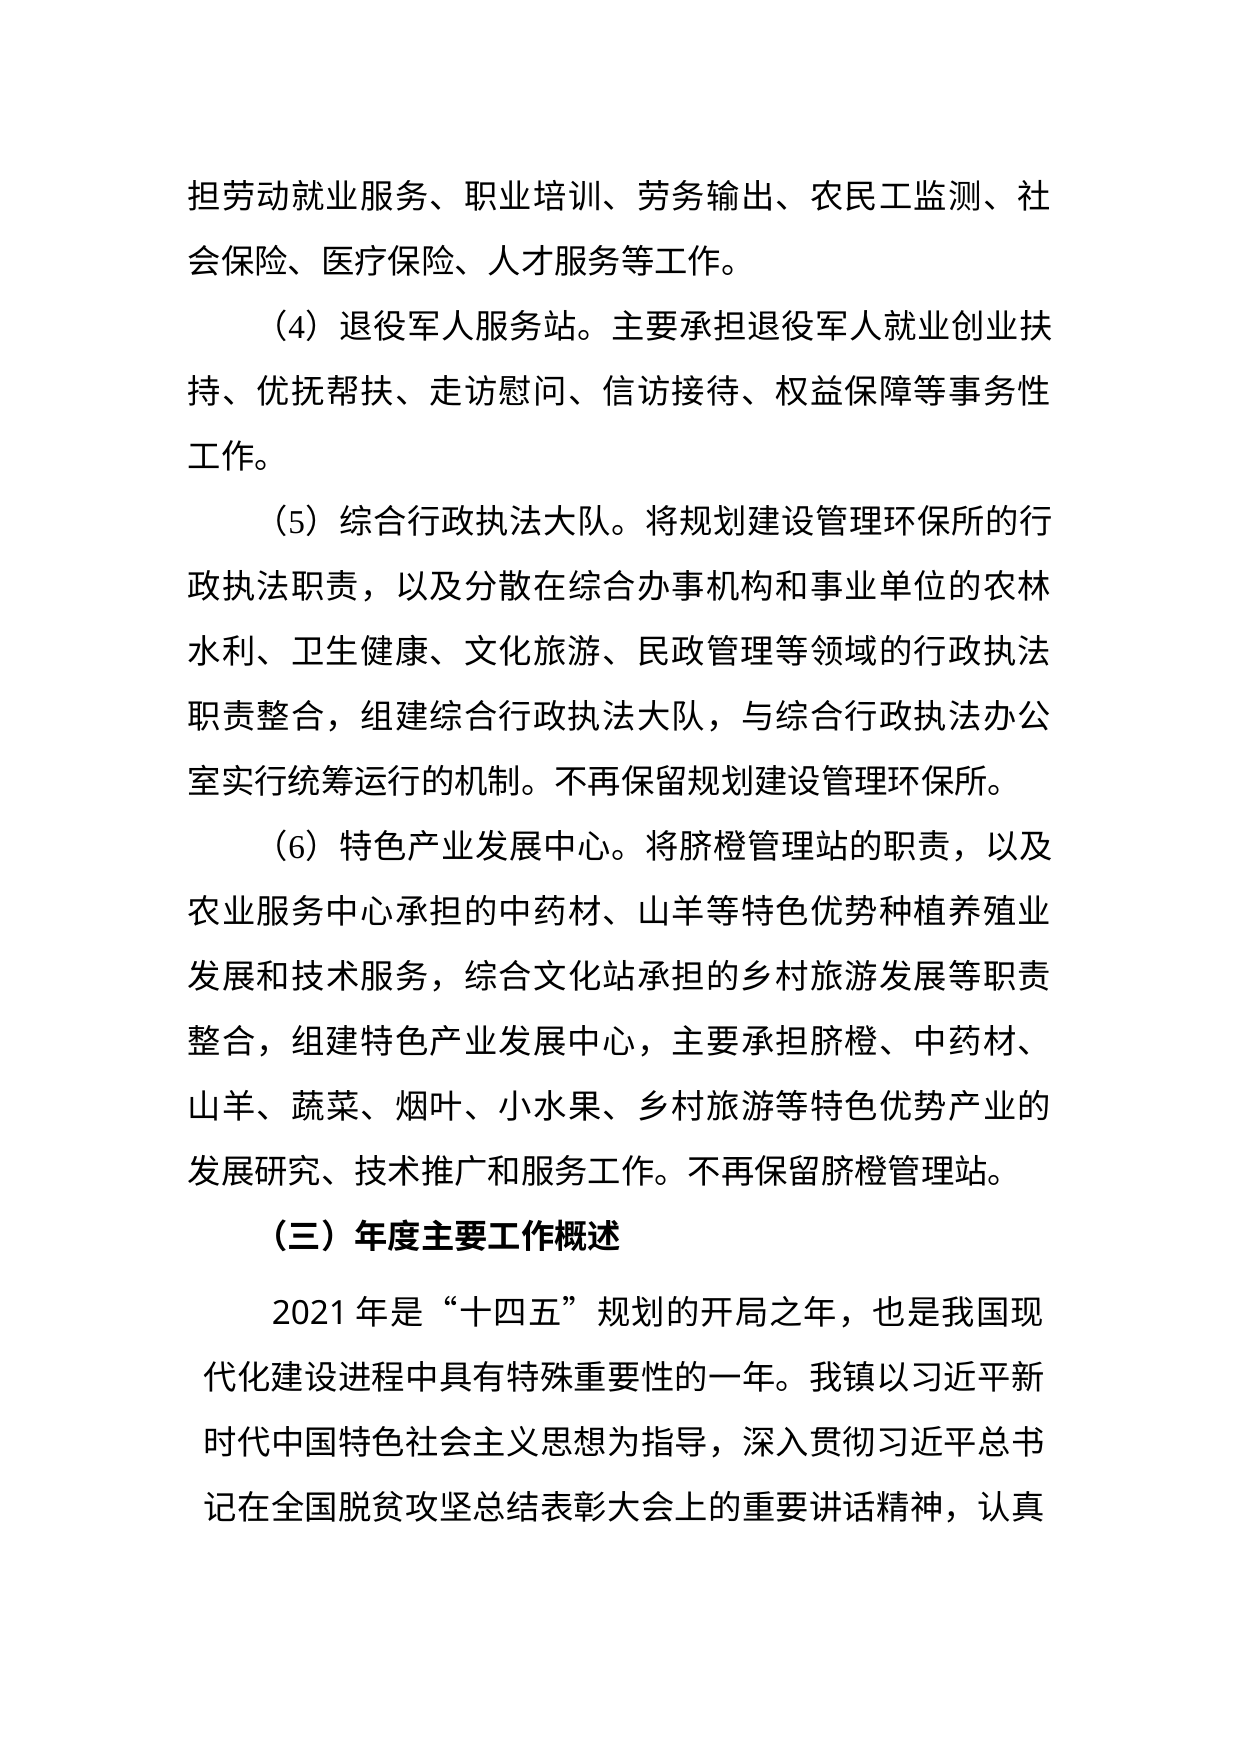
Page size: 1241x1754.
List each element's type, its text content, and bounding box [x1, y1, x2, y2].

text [203, 1277, 1046, 1537]
text （6）特色产业发展中心。将脐橙管理站的职责，以及农业服务中心承担的中药材、山羊等特色优势种植养殖业发展和技术服务，综合文化站承担的乡村旅游发展等职责整合，组建特色产业发展中心，主要承担脐橙、中药材、山羊、蔬菜、烟叶、小水果、乡村旅游等特色优势产业的发展研究、技术推广和服务工作。不再保留脐橙管理站。 [187, 812, 1053, 1202]
text （4）退役军人服务站。主要承担退役军人就业创业扶持、优抚帮扶、走访慰问、信访接待、权益保障等事务性工作。 [187, 292, 1053, 487]
text （三）年度主要工作概述 [187, 1202, 1053, 1267]
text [187, 162, 1053, 292]
text （5）综合行政执法大队。将规划建设管理环保所的行政执法职责，以及分散在综合办事机构和事业单位的农林水利、卫生健康、文化旅游、民政管理等领域的行政执法职责整合，组建综合行政执法大队，与综合行政执法办公室实行统筹运行的机制。不再保留规划建设管理环保所。 [187, 487, 1053, 812]
